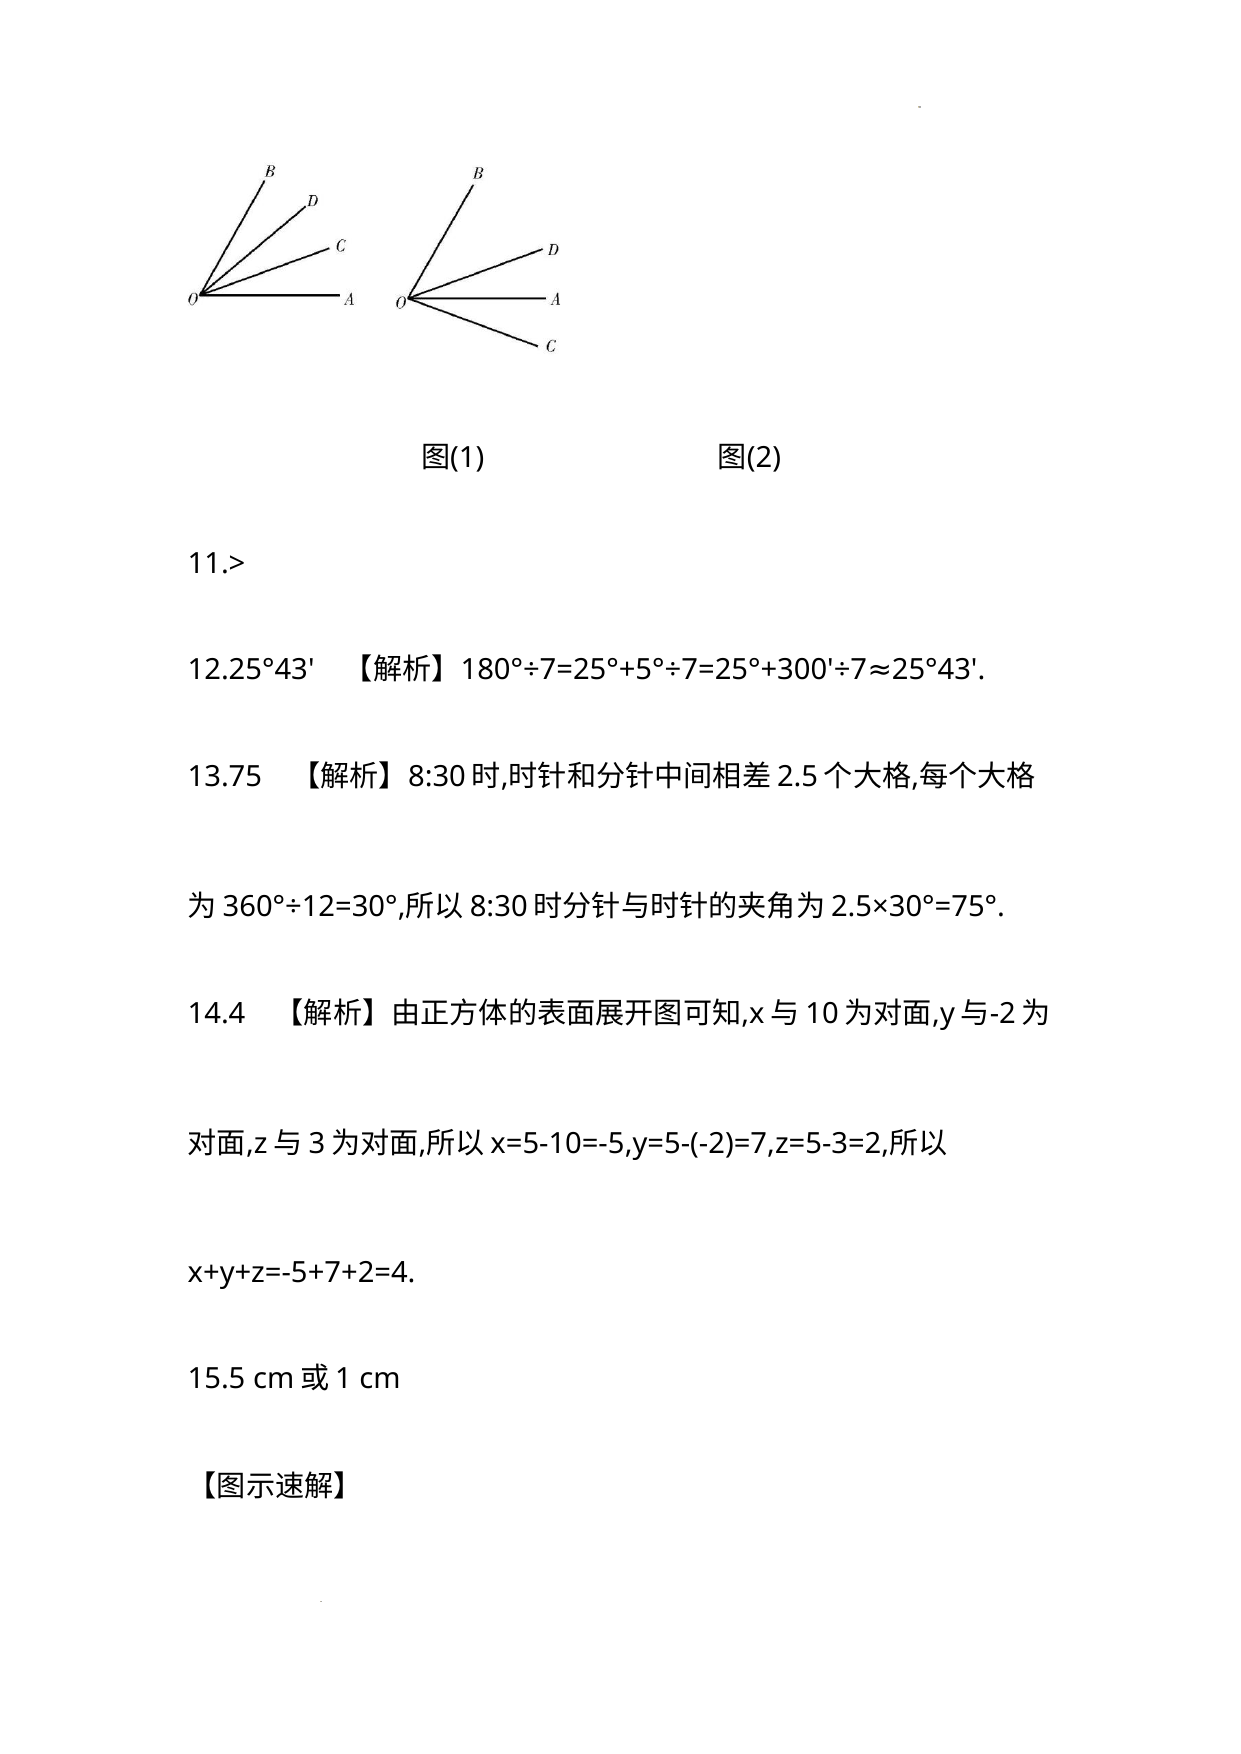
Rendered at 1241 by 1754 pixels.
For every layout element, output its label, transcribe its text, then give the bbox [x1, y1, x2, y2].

text 12.25°43' 【解析】180°÷7=25°+5°÷7=25°+300'÷7≈25°43'. [187, 634, 1053, 699]
text 15.5 cm或1 cm [187, 1343, 1053, 1408]
picture [187, 162, 561, 356]
text 13.75 【解析】8:30时,时针和分针中间相差2.5个大格,每个大格为360°÷12=30°,所以8:30时分针与时针的夹角为2.5×30°=75°. [187, 741, 1053, 936]
text 【图示速解】 [187, 1451, 1053, 1516]
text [187, 162, 1053, 487]
text 14.4 【解析】由正方体的表面展开图可知,x与10为对面,y与-2为对面,z与3为对面,所以x=5-10=-5,y=5-(-2)=7,z=5-3=2,所以x+y+z=-5+7+2=4. [187, 979, 1053, 1304]
text 11.> [187, 529, 1053, 594]
